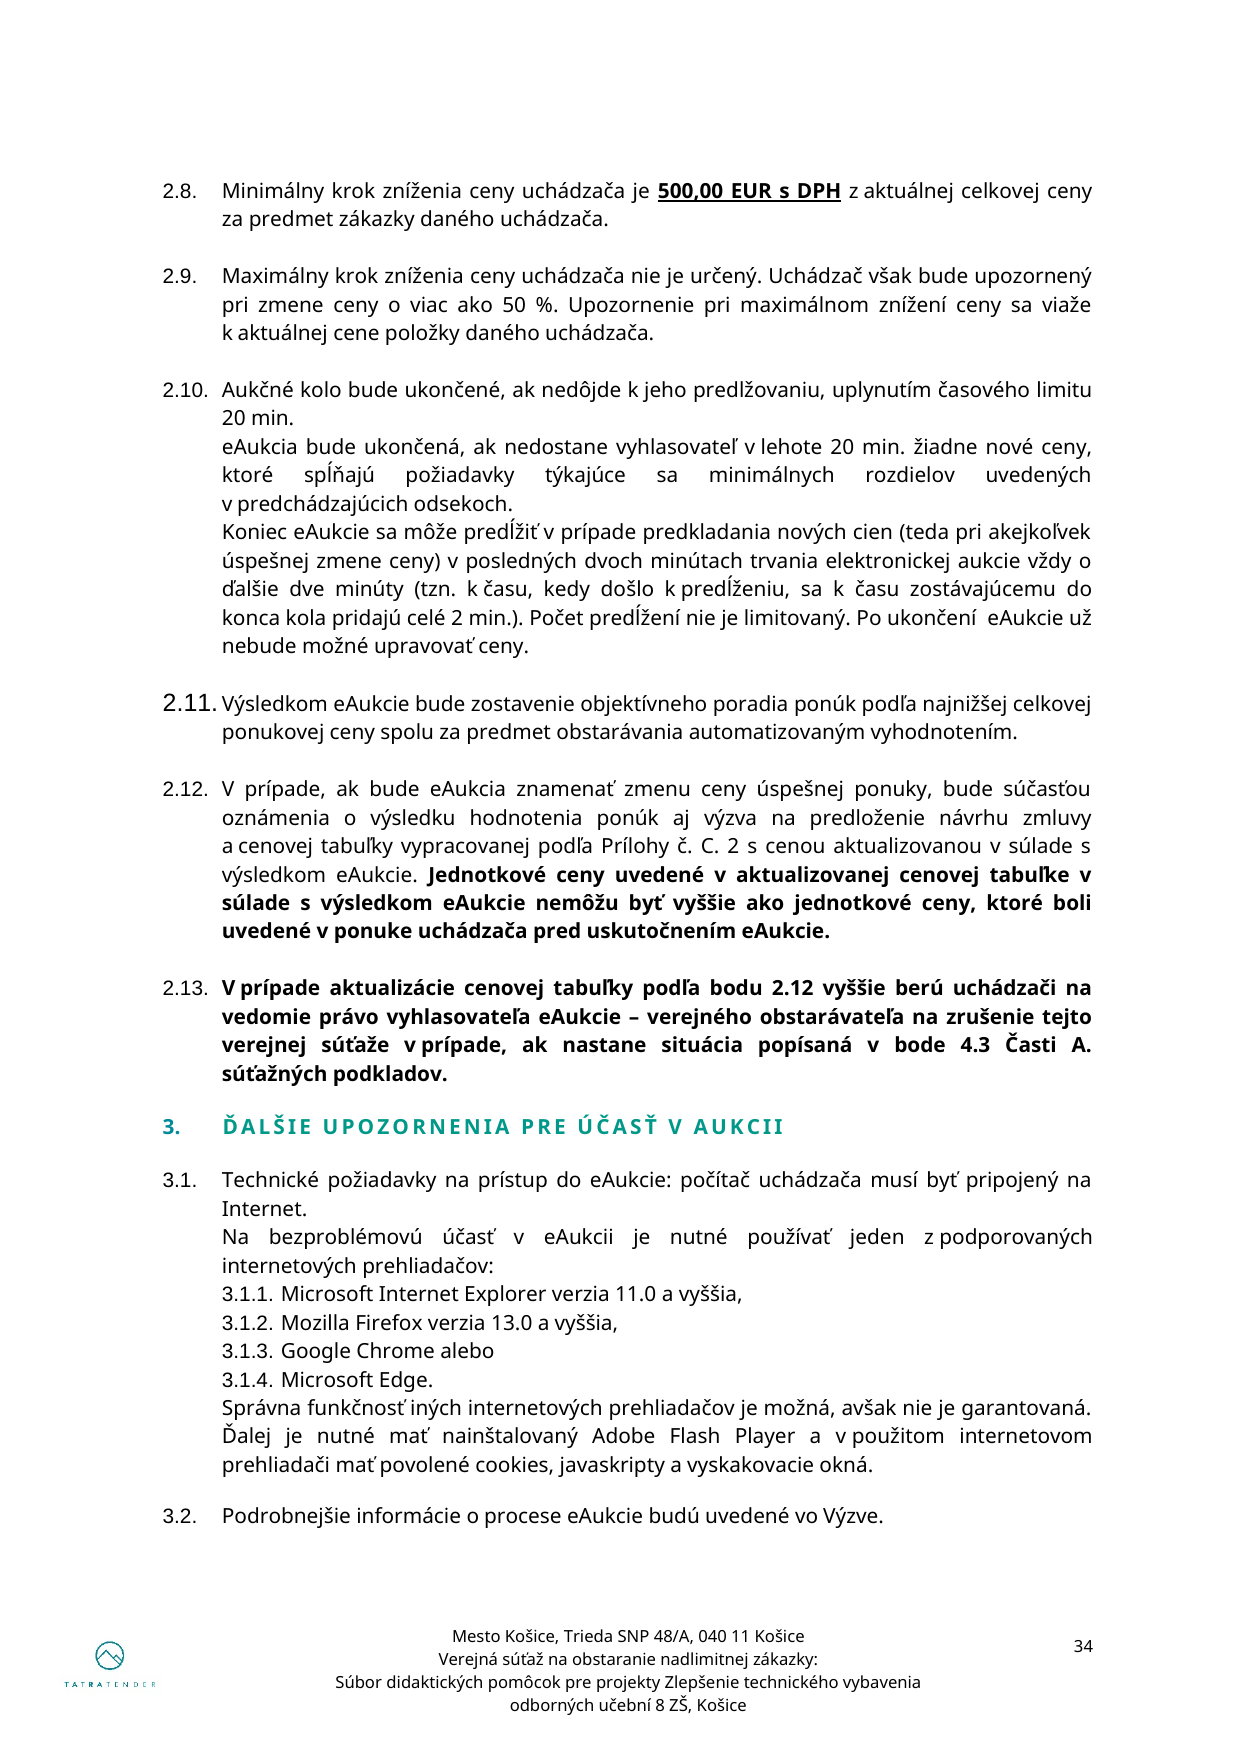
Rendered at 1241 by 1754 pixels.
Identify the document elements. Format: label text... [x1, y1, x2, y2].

subtitle Microsoft Internet Explorer verzia 11.0 a vyššia, [222, 1279, 1093, 1308]
subtitle Microsoft Edge. [222, 1365, 1093, 1393]
subtitle Aukčné kolo bude ukončené, ak nedôjde k jeho predlžovaniu, uplynutím časového limitu 20 min. [162, 375, 1093, 432]
list Výsledkom eAukcie bude zostavenie objektívneho poradia ponúk podľa najnižšej celkovej ponukovej ceny spolu za predmet obstarávania automatizovaným vyhodnotením. [162, 688, 1093, 746]
subtitle Minimálny krok zníženia ceny uchádzača je 500,00 EUR s DPH z aktuálnej celkovej ceny za predmet zákazky daného uchádzača. [162, 176, 1093, 233]
list Ďalšie upozornenia pre účasť v aukcii [162, 1112, 1093, 1141]
subtitle Maximálny krok zníženia ceny uchádzača nie je určený. Uchádzač však bude upozornený pri zmene ceny o viac ako 50 %. Upozornenie pri maximálnom znížení ceny sa viaže k aktuálnej cene položky daného uchádzača. [162, 261, 1093, 347]
subtitle Mozilla Firefox verzia 13.0 a vyššia, [222, 1308, 1093, 1336]
subtitle Technické požiadavky na prístup do eAukcie: počítač uchádzača musí byť pripojený na Internet. Na bezproblémovú účasť v eAukcii je nutné používať jeden z podporovaných internetových prehliadačov: [162, 1166, 1093, 1279]
subtitle Koniec eAukcie sa môže predĺžiť v prípade predkladania nových cien (teda pri akejkoľvek úspešnej zmene ceny) v posledných dvoch minútach trvania elektronickej aukcie vždy o ďalšie dve minúty (tzn. k času, kedy došlo k predĺženiu, sa k času zostávajúcemu do konca kola pridajú celé 2 min.). Počet predĺžení nie je limitovaný. Po ukončení eAukcie už nebude možné upravovať ceny. [222, 517, 1093, 659]
subtitle Správna funkčnosť iných internetových prehliadačov je možná, avšak nie je garantovaná. Ďalej je nutné mať nainštalovaný Adobe Flash Player a v použitom internetovom prehliadači mať povolené cookies, javaskripty a vyskakovacie okná. [222, 1393, 1093, 1478]
subtitle Podrobnejšie informácie o procese eAukcie budú uvedené vo Výzve. [162, 1501, 1093, 1529]
list V prípade aktualizácie cenovej tabuľky podľa bodu 2.12 vyššie berú uchádzači na vedomie právo vyhlasovateľa eAukcie – verejného obstarávateľa na zrušenie tejto verejnej súťaže v prípade, ak nastane situácia popísaná v bode 4.3 Časti A. súťažných podkladov. [162, 973, 1093, 1087]
subtitle eAukcia bude ukončená, ak nedostane vyhlasovateľ v lehote 20 min. žiadne nové ceny, ktoré spĺňajú požiadavky týkajúce sa minimálnych rozdielov uvedených v predchádzajúcich odsekoch. [222, 432, 1093, 517]
subtitle Google Chrome alebo [222, 1336, 1093, 1365]
picture [43, 1617, 176, 1711]
list V prípade, ak bude eAukcia znamenať zmenu ceny úspešnej ponuky, bude súčasťou oznámenia o výsledku hodnotenia ponúk aj výzva na predloženie návrhu zmluvy a cenovej tabuľky vypracovanej podľa Prílohy č. C. 2 s cenou aktualizovanou v súlade s výsledkom eAukcie. Jednotkové ceny uvedené v aktualizovanej cenovej tabuľke v súlade s výsledkom eAukcie nemôžu byť vyššie ako jednotkové ceny, ktoré boli uvedené v ponuke uchádzača pred uskutočnením eAukcie. [162, 774, 1093, 945]
